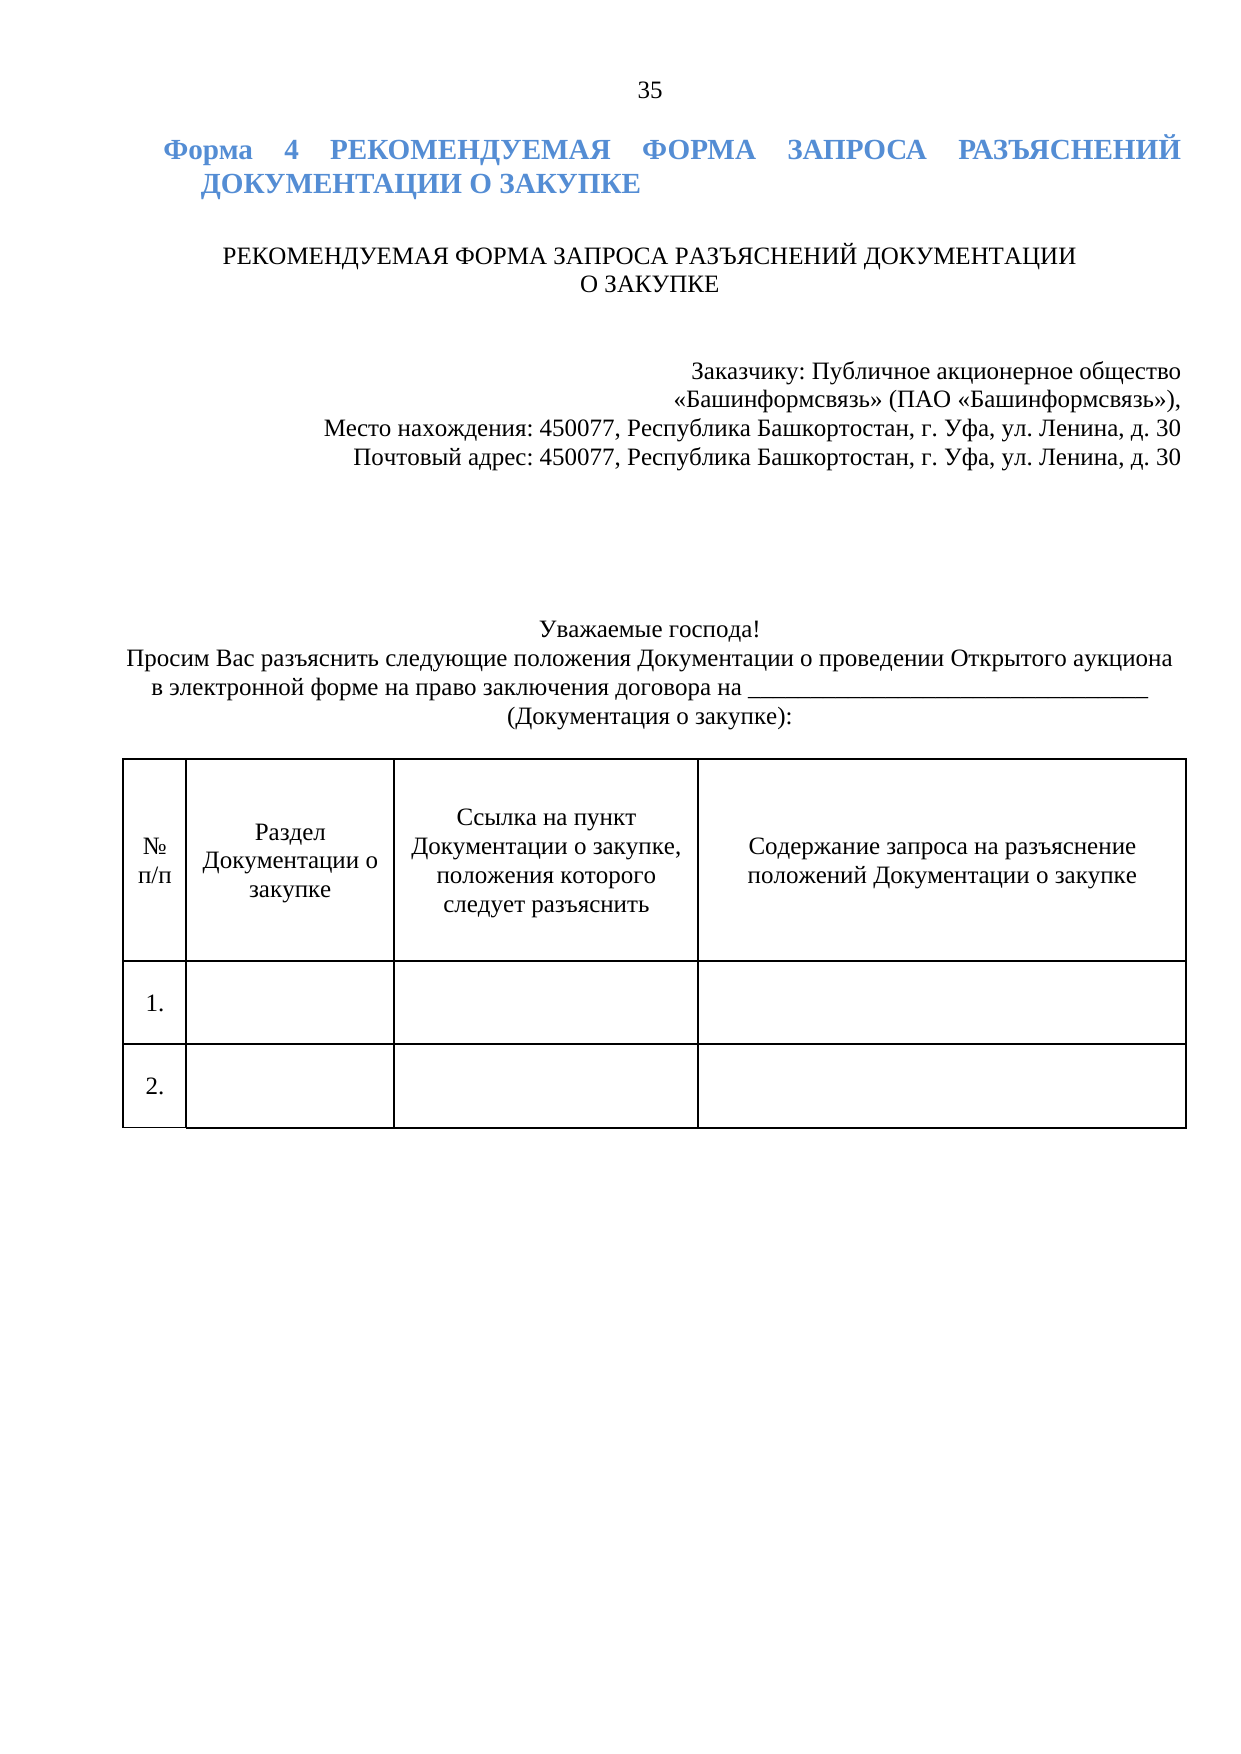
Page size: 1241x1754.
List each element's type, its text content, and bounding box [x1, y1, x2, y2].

text Уважаемые господа! [118, 614, 1181, 643]
text О ЗАКУПКЕ [118, 269, 1181, 298]
table_cell 2. [124, 1045, 185, 1127]
table_cell [395, 1045, 697, 1127]
text Почтовый адрес: 450077, Республика Башкортостан, г. Уфа, ул. Ленина, д. 30 [118, 442, 1181, 471]
text «Башинформсвязь» (ПАО «Башинформсвязь»), [118, 384, 1181, 413]
table_cell [187, 962, 393, 1043]
table_header Раздел Документации о закупке [187, 760, 393, 960]
text Место нахождения: 450077, Республика Башкортостан, г. Уфа, ул. Ленина, д. 30 [118, 413, 1181, 442]
text Просим Вас разъяснить следующие положения Документации о проведении Открытого аукциона в электронной форме на право заключения договора на ________________________________ (Документация о закупке): [118, 643, 1181, 729]
text Форма 4 РЕКОМЕНДУЕМАЯ ФОРМА ЗАПРОСА РАЗЪЯСНЕНИЙ ДОКУМЕНТАЦИИ О ЗАКУПКЕ [163, 132, 1181, 199]
table_header Содержание запроса на разъяснение положений Документации о закупке [699, 760, 1185, 960]
table_header № п/п [124, 760, 185, 960]
table_cell [395, 962, 697, 1043]
text Заказчику: Публичное акционерное общество [118, 356, 1181, 384]
table_cell [699, 962, 1185, 1043]
table_cell 1. [124, 962, 185, 1043]
table_cell [699, 1045, 1185, 1127]
table_header Ссылка на пункт Документации о закупке, положения которого следует разъяснить [395, 760, 697, 960]
table_cell [187, 1045, 393, 1127]
text РЕКОМЕНДУЕМАЯ ФОРМА ЗАПРОСА РАЗЪЯСНЕНИЙ ДОКУМЕНТАЦИИ [118, 241, 1181, 269]
